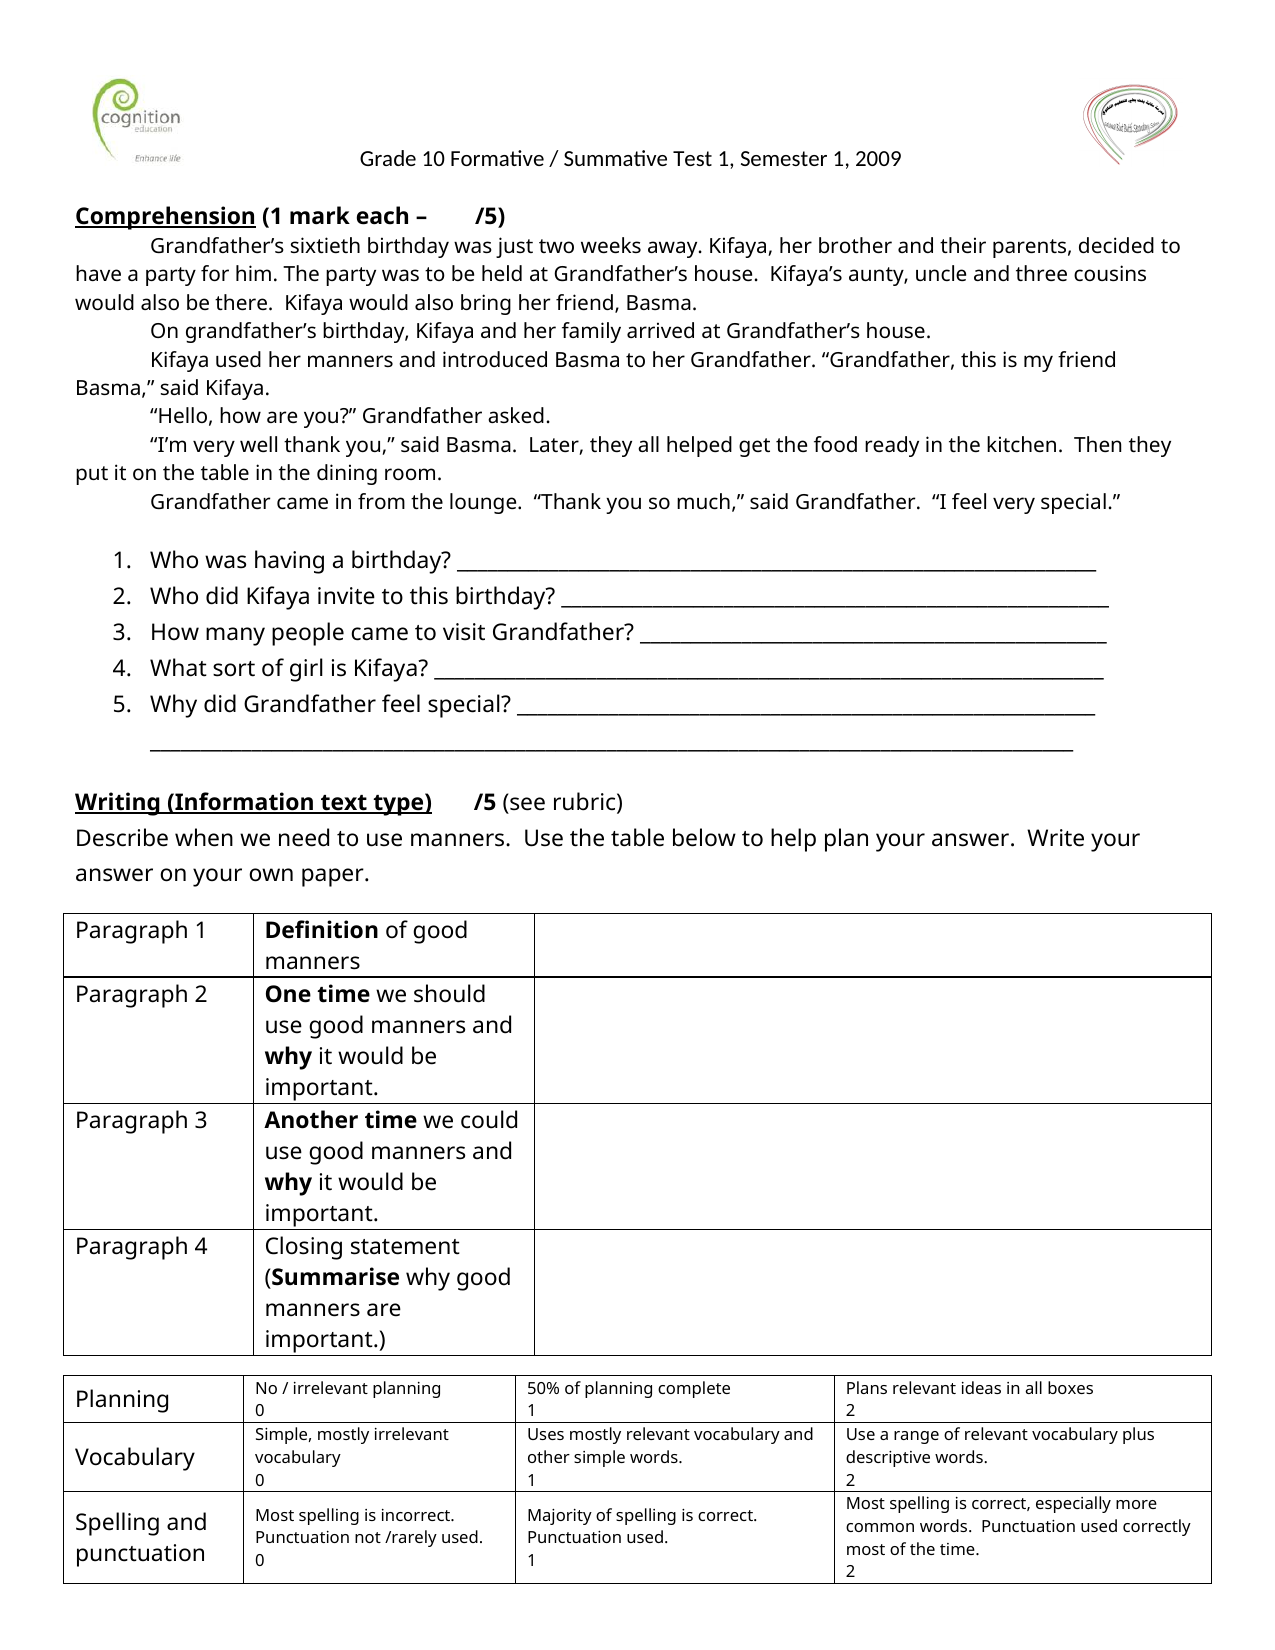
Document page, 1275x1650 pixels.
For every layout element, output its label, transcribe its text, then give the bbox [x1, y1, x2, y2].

list Why did Grandfather feel special? _________________________________________________________ [112, 688, 1200, 719]
list Who was having a birthday? _______________________________________________________________ [112, 544, 1200, 575]
table_cell Uses mostly relevant vocabulary and other simple words. 1 [516, 1423, 834, 1491]
table_cell Paragraph 2 [64, 978, 253, 1102]
table_header Plans relevant ideas in all boxes 2 [835, 1376, 1211, 1422]
table_header [535, 914, 1211, 976]
table_header No / irrelevant planning 0 [244, 1376, 515, 1422]
table_cell One time we should use good manners and why it would be important. [254, 978, 534, 1102]
text Kifaya used her manners and introduced Basma to her Grandfather. “Grandfather, this is my friend Basma,” said Kifaya. [75, 345, 1185, 402]
table_cell Another time we could use good manners and why it would be important. [254, 1104, 534, 1228]
text Comprehension (1 mark each – /5) [75, 200, 1200, 231]
table_cell Paragraph 4 [64, 1230, 253, 1354]
table_cell Vocabulary [64, 1423, 243, 1491]
text Writing (Information text type) /5 (see rubric) [75, 786, 1200, 817]
list Who did Kifaya invite to this birthday? ______________________________________________________ [112, 580, 1200, 611]
table_cell Majority of spelling is correct. Punctuation used. 1 [516, 1492, 834, 1583]
table_cell [535, 1104, 1211, 1228]
table_header 50% of planning complete 1 [516, 1376, 834, 1422]
table_cell Paragraph 3 [64, 1104, 253, 1228]
list What sort of girl is Kifaya? __________________________________________________________________ [112, 652, 1200, 683]
text ___________________________________________________________________________________________ [150, 723, 1200, 755]
text “I’m very well thank you,” said Basma. Later, they all helped get the food ready in the kitchen. Then they put it on the table in the dining room. [75, 430, 1185, 487]
table_cell Most spelling is correct, especially more common words. Punctuation used correctly most of the time. 2 [835, 1492, 1211, 1583]
text Grandfather came in from the lounge. “Thank you so much,” said Grandfather. “I feel very special.” [75, 487, 1185, 515]
table_cell Spelling and punctuation [64, 1492, 243, 1583]
picture [1078, 78, 1184, 167]
text On grandfather’s birthday, Kifaya and her family arrived at Grandfather’s house. [75, 316, 1185, 345]
table_header Planning [64, 1376, 243, 1422]
table_header Definition of good manners [254, 914, 534, 976]
text Describe when we need to use manners. Use the table below to help plan your answer. Write your answer on your own paper. [75, 821, 1200, 889]
text Grandfather’s sixtieth birthday was just two weeks away. Kifaya, her brother and their parents, decided to have a party for him. The party was to be held at Grandfather’s house. Kifaya’s aunty, uncle and three cousins would also be there. Kifaya would also bring her friend, Basma. [75, 231, 1185, 316]
picture [91, 75, 185, 166]
table_cell Closing statement (Summarise why good manners are important.) [254, 1230, 534, 1354]
table_cell Simple, mostly irrelevant vocabulary 0 [244, 1423, 515, 1491]
table_cell [535, 1230, 1211, 1354]
list How many people came to visit Grandfather? ______________________________________________ [112, 616, 1200, 647]
table_header Paragraph 1 [64, 914, 253, 976]
table_cell Most spelling is incorrect. Punctuation not /rarely used. 0 [244, 1492, 515, 1583]
table_cell Use a range of relevant vocabulary plus descriptive words. 2 [835, 1423, 1211, 1491]
text “Hello, how are you?” Grandfather asked. [75, 402, 1185, 430]
table_cell [535, 978, 1211, 1102]
